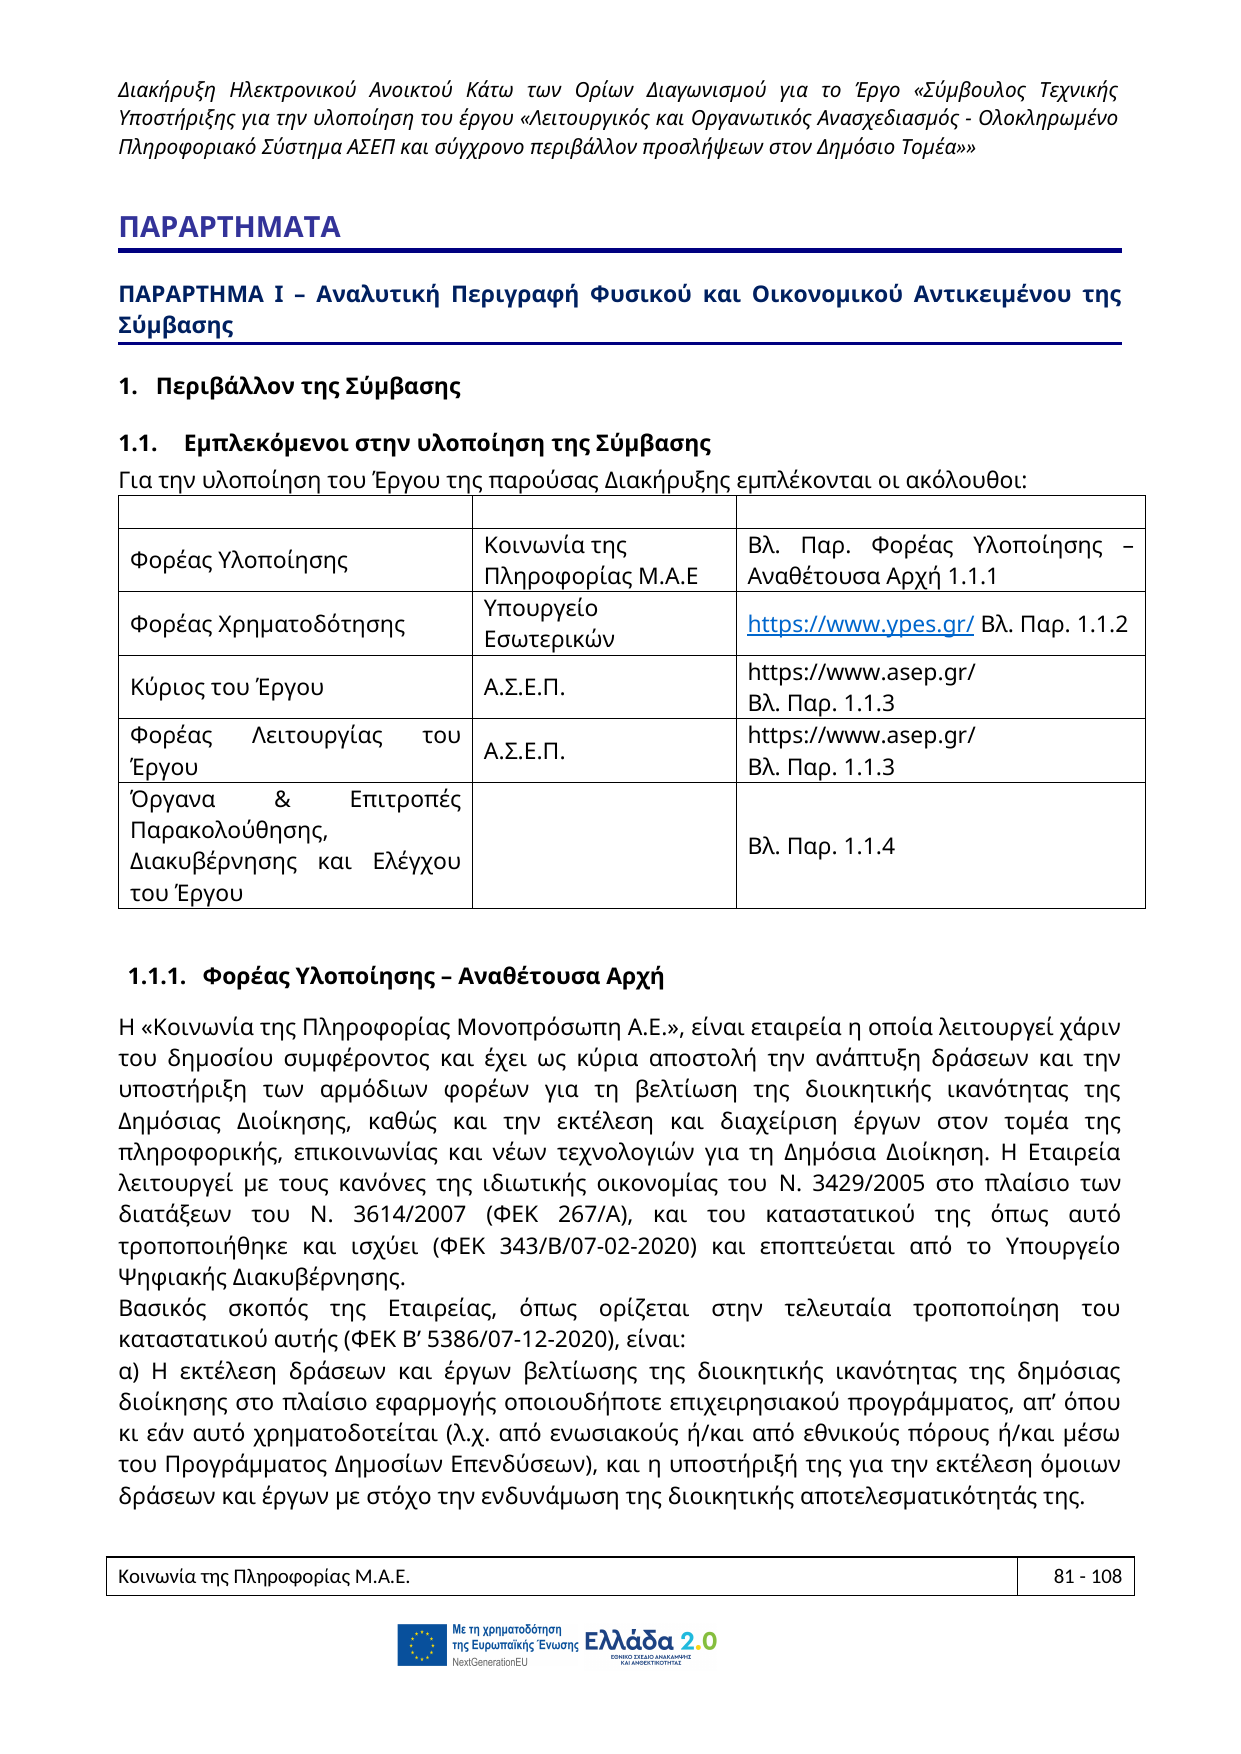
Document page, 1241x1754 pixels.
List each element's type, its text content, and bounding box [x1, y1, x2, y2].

table_cell https://www.asep.gr/ Βλ. Παρ. 1.1.3 [737, 719, 1145, 782]
picture [397, 1624, 579, 1666]
text Βασικός σκοπός της Εταιρείας, όπως ορίζεται στην τελευταία τροποποίηση του καταστατικού αυτής (ΦΕΚ Β’ 5386/07-12-2020), είναι: [118, 1292, 1122, 1355]
table_cell Φορέας Χρηματοδότησης [119, 592, 472, 655]
table_cell Φορέας Υλοποίησης [119, 529, 472, 591]
table_cell Όργανα & Επιτροπές Παρακολούθησης, Διακυβέρνησης και Ελέγχου του Έργου [119, 783, 472, 908]
subtitle Εμπλεκόμενοι στην υλοποίηση της Σύμβασης [118, 427, 1122, 458]
text Η «Κοινωνία της Πληροφορίας Μονοπρόσωπη Α.Ε.», είναι εταιρεία η οποία λειτουργεί χάριν του δημοσίου συμφέροντος και έχει ως κύρια αποστολή την ανάπτυξη δράσεων και την υποστήριξη των αρμόδιων φορέων για τη βελτίωση της διοικητικής ικανότητας της Δημόσιας Διοίκησης, καθώς και την εκτέλεση και διαχείριση έργων στον τομέα της πληροφορικής, επικοινωνίας και νέων τεχνολογιών για τη Δημόσια Διοίκηση. Η Εταιρεία λειτουργεί με τους κανόνες της ιδιωτικής οικονομίας του N. 3429/2005 στο πλαίσιο των διατάξεων του N. 3614/2007 (ΦΕΚ 267/Α), και του καταστατικού της όπως αυτό τροποποιήθηκε και ισχύει (ΦΕΚ 343/Β/07-02-2020) και εποπτεύεται από το Υπουργείο Ψηφιακής Διακυβέρνησης. [118, 1011, 1122, 1292]
table_header [119, 496, 472, 528]
table_cell https://www.ypes.gr/ Βλ. Παρ. 1.1.2 [737, 592, 1145, 655]
picture [584, 1623, 718, 1671]
text α) Η εκτέλεση δράσεων και έργων βελτίωσης της διοικητικής ικανότητας της δημόσιας διοίκησης στο πλαίσιο εφαρμογής οποιουδήποτε επιχειρησιακού προγράμματος, απ’ όπου κι εάν αυτό χρηματοδοτείται (λ.χ. από ενωσιακούς ή/και από εθνικούς πόρους ή/και μέσω του Προγράμματος Δημοσίων Επενδύσεων), και η υποστήριξή της για την εκτέλεση όμοιων δράσεων και έργων με στόχο την ενδυνάμωση της διοικητικής αποτελεσματικότητάς της. [118, 1355, 1122, 1511]
table_cell Βλ. Παρ. Φορέας Υλοποίησης – Αναθέτουσα Αρχή 1.1.1 [737, 529, 1145, 591]
table_cell Κοινωνία της Πληροφορίας Μ.Α.Ε [473, 529, 736, 591]
table_header [473, 496, 736, 528]
subtitle ΠΑΡΑΡΤΗΜΑΤΑ [118, 206, 1122, 248]
text Για την υλοποίηση του Έργου της παρούσας Διακήρυξης εμπλέκονται οι ακόλουθοι: [118, 464, 1122, 495]
subtitle Φορέας Υλοποίησης – Αναθέτουσα Αρχή [127, 961, 1122, 990]
table_cell Φορέας Λειτουργίας του Έργου [119, 719, 472, 782]
table_cell Υπουργείο Εσωτερικών [473, 592, 736, 655]
table_cell Α.Σ.Ε.Π. [473, 719, 736, 782]
table_cell [473, 783, 736, 908]
table_cell Α.Σ.Ε.Π. [473, 656, 736, 718]
subtitle ΠΑΡΑΡΤΗΜΑ Ι – Αναλυτική Περιγραφή Φυσικού και Οικονομικού Αντικειμένου της Σύμβασης [118, 278, 1122, 342]
table_header [737, 496, 1145, 528]
table_cell Βλ. Παρ. 1.1.4 [737, 783, 1145, 908]
table_cell Κύριος του Έργου [119, 656, 472, 718]
table_cell https://www.asep.gr/ Βλ. Παρ. 1.1.3 [737, 656, 1145, 718]
subtitle Περιβάλλον της Σύμβασης [118, 370, 1122, 402]
